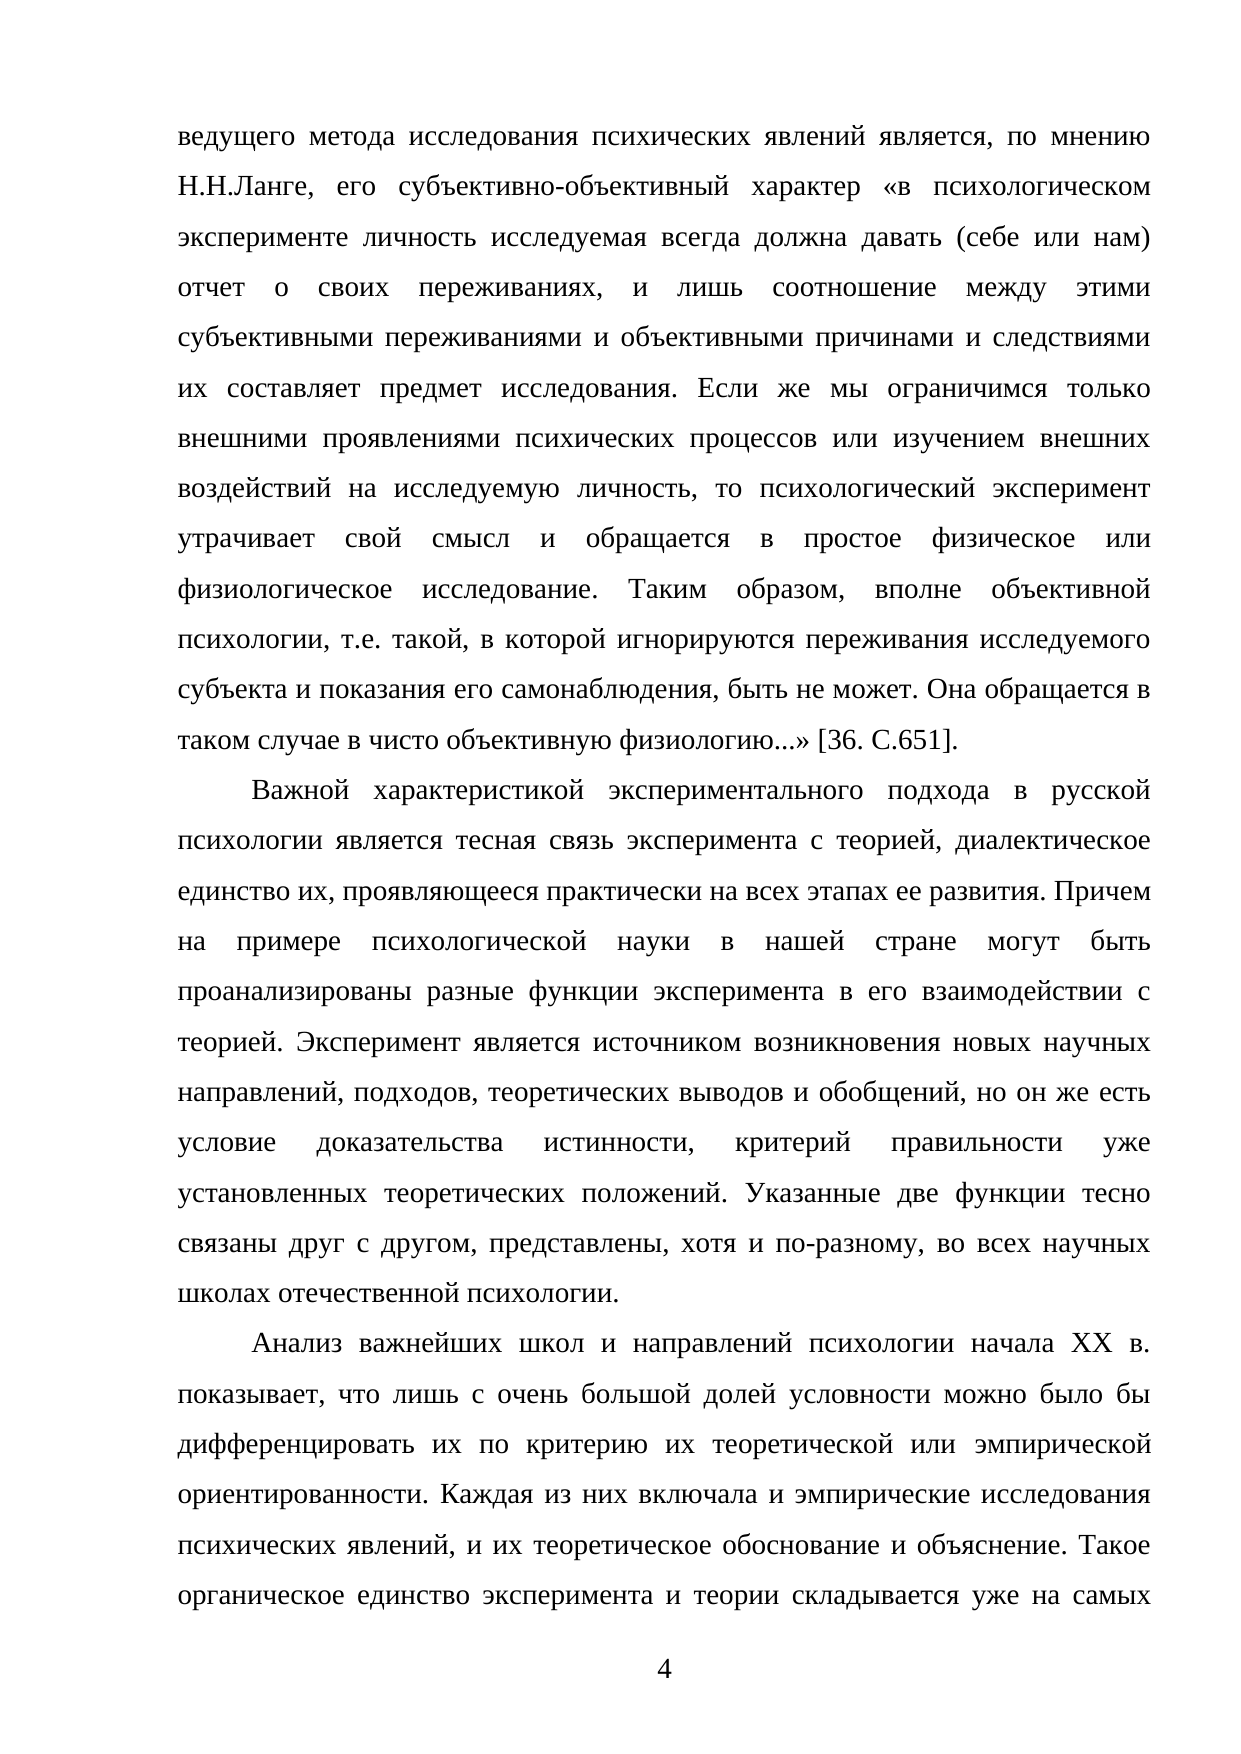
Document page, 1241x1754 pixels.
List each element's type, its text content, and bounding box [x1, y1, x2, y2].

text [177, 118, 1152, 755]
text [177, 1326, 1152, 1611]
text Важной характеристикой экспериментального подхода в русской психологии является тесная связь эксперимента с теорией, диалектическое единство их, проявляющееся практически на всех этапах ее развития. Причем на примере психологической науки в нашей стране могут быть проанализированы разные функции эксперимента в его взаимодействии с теорией. Эксперимент является источником возникновения новых научных направлений, подходов, теоретических выводов и обобщений, но он же есть условие доказательства истинности, критерий правильности уже установленных теоретических положений. Указанные две функции тесно связаны друг с другом, представлены, хотя и по-разному, во всех научных школах отечественной психологии. [177, 772, 1152, 1309]
